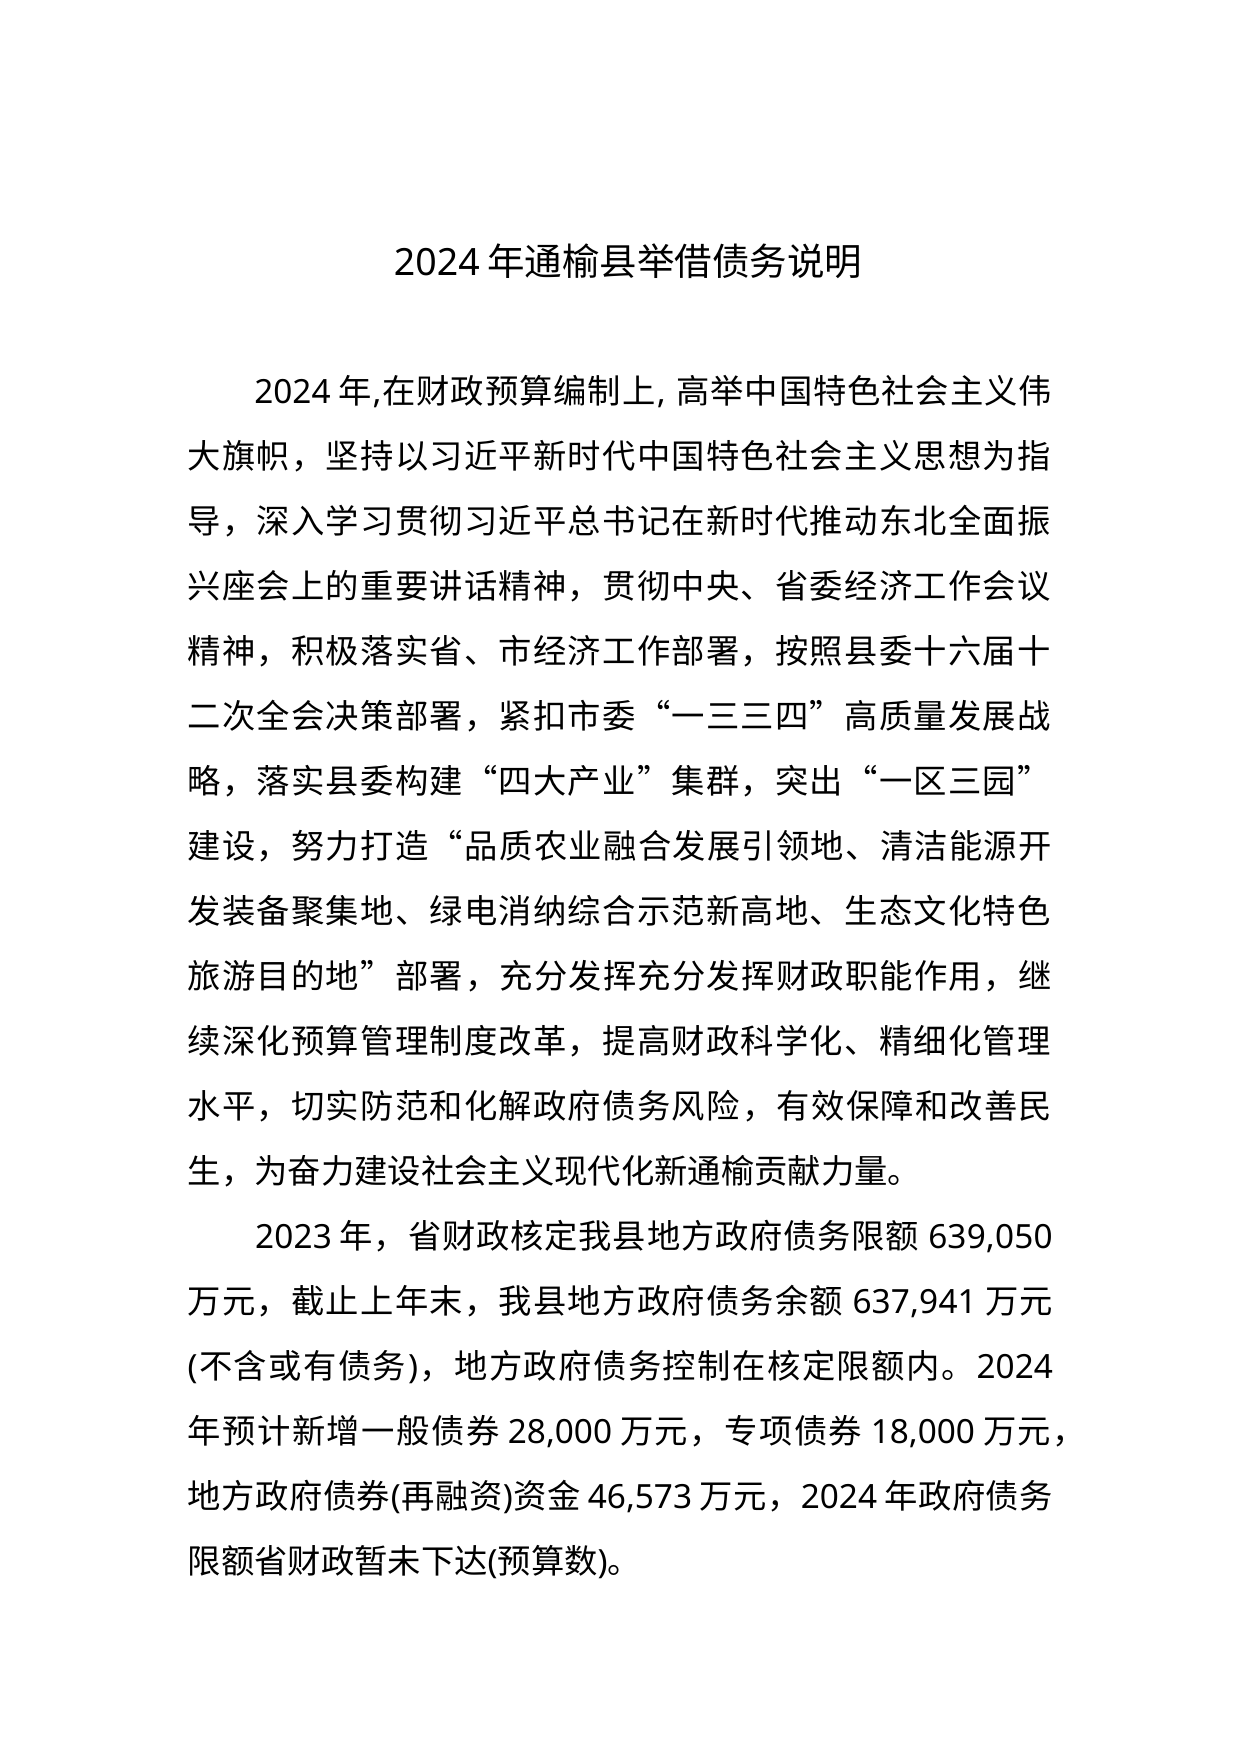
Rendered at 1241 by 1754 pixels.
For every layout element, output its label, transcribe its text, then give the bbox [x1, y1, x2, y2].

text 2024年通榆县举借债务说明 [187, 227, 1053, 292]
text 2024年,在财政预算编制上, 高举中国特色社会主义伟大旗帜，坚持以习近平新时代中国特色社会主义思想为指导，深入学习贯彻习近平总书记在新时代推动东北全面振兴座会上的重要讲话精神，贯彻中央、省委经济工作会议精神，积极落实省、市经济工作部署，按照县委十六届十二次全会决策部署，紧扣市委“一三三四”高质量发展战略，落实县委构建“四大产业”集群，突出“一区三园”建设，努力打造“品质农业融合发展引领地、清洁能源开发装备聚集地、绿电消纳综合示范新高地、生态文化特色旅游目的地”部署，充分发挥充分发挥财政职能作用，继续深化预算管理制度改革，提高财政科学化、精细化管理水平，切实防范和化解政府债务风险，有效保障和改善民生，为奋力建设社会主义现代化新通榆贡献力量。 [187, 357, 1053, 1202]
text 2023年，省财政核定我县地方政府债务限额639,050万元，截止上年末，我县地方政府债务余额637,941万元(不含或有债务)，地方政府债务控制在核定限额内。2024年预计新增一般债券28,000万元，专项债券18,000万元，地方政府债券(再融资)资金46,573万元，2024年政府债务限额省财政暂未下达(预算数)。 [187, 1202, 1053, 1592]
